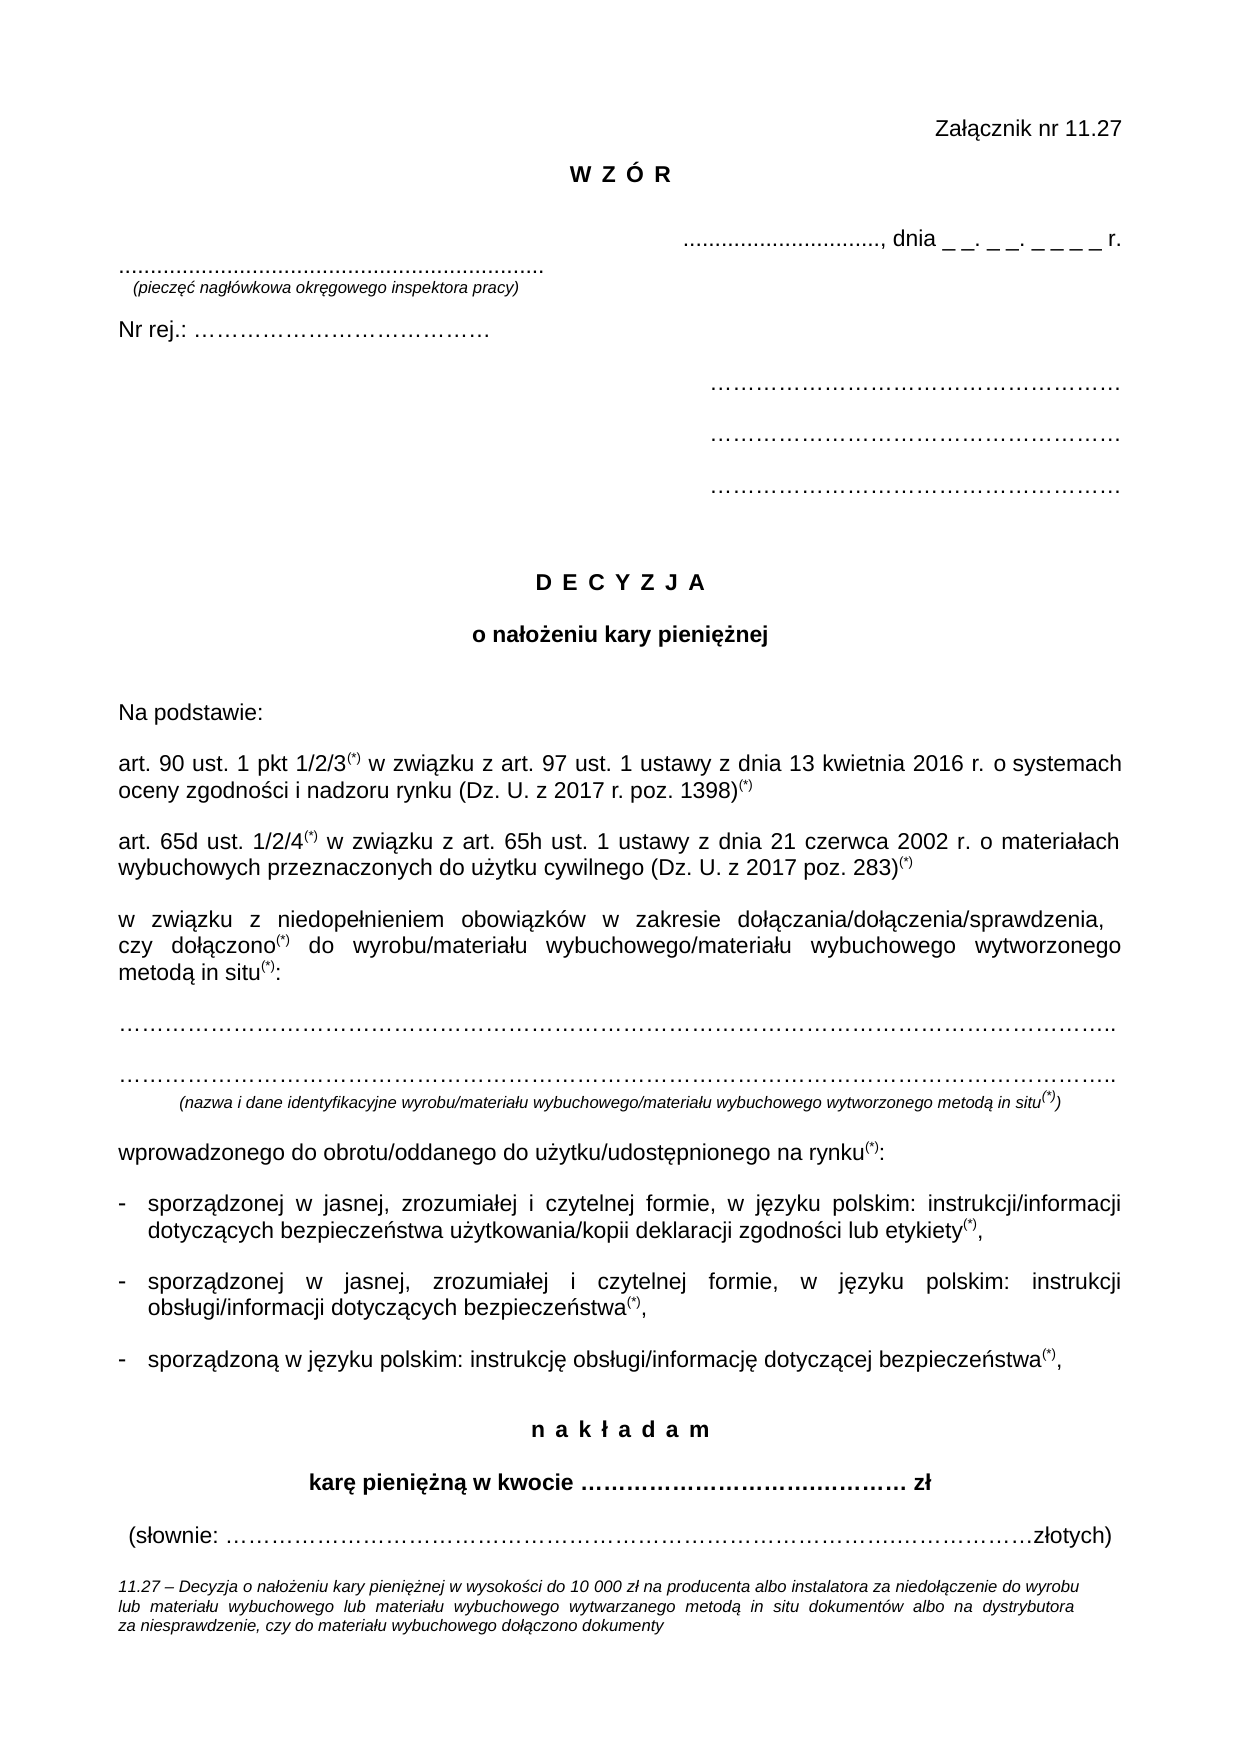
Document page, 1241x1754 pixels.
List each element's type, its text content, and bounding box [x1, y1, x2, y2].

text Załącznik nr 11.27 [118, 115, 1122, 141]
text DECYZJA [118, 568, 1122, 595]
text ………………………………………………………………………………………………………………….. [118, 1061, 1122, 1087]
text (pieczęć nagłówkowa okręgowego inspektora pracy) [118, 278, 1122, 297]
text ……………………………………………… [118, 420, 1122, 447]
text art. 90 ust. 1 pkt 1/2/3(*) w związku z art. 97 ust. 1 ustawy z dnia 13 kwietnia 2016 r. o systemach oceny zgodności i nadzoru rynku (Dz. U. z 2017 r. poz. 1398)(*) [118, 750, 1122, 803]
text (nazwa i dane identyfikacyjne wyrobu/materiału wybuchowego/materiału wybuchowego wytworzonego metodą in situ(*)) [118, 1087, 1122, 1114]
text ………………………………………………………………………………………………………………….. [118, 1010, 1122, 1036]
list sporządzonej w jasnej, zrozumiałej i czytelnej formie, w języku polskim: instrukcji/informacji dotyczących bezpieczeństwa użytkowania/kopii deklaracji zgodności lub etykiety(*), [118, 1190, 1122, 1243]
text WZÓR [118, 161, 1122, 187]
text ……………………………………………… [118, 472, 1122, 498]
text nakładam [118, 1416, 1122, 1442]
text Nr rej.: ………………………………… [118, 316, 1122, 343]
text o nałożeniu kary pieniężnej [118, 621, 1122, 648]
text Na podstawie: [118, 699, 1122, 725]
list sporządzonej w jasnej, zrozumiałej i czytelnej formie, w języku polskim: instrukcji obsługi/informacji dotyczących bezpieczeństwa(*), [118, 1268, 1122, 1321]
text (słownie: …………………………………………………………………………….………………złotych) [118, 1522, 1122, 1548]
text w związku z niedopełnieniem obowiązków w zakresie dołączania/dołączenia/sprawdzenia, czy dołączono(*) do wyrobu/materiału wybuchowego/materiału wybuchowego wytworzonego metodą in situ(*): [118, 906, 1122, 985]
text ..............................., dnia _ _. _ _. _ _ _ _ r. [118, 225, 1122, 252]
text wprowadzonego do obrotu/oddanego do użytku/udostępnionego na rynku(*): [118, 1139, 1122, 1165]
text art. 65d ust. 1/2/4(*) w związku z art. 65h ust. 1 ustawy z dnia 21 czerwca 2002 r. o materiałach wybuchowych przeznaczonych do użytku cywilnego (Dz. U. z 2017 poz. 283)(*) [118, 828, 1122, 881]
text karę pieniężną w kwocie ………………………….………… zł [118, 1469, 1122, 1495]
text ……………………………………………… [118, 369, 1122, 395]
text ................................................................... [118, 252, 1122, 278]
list sporządzoną w języku polskim: instrukcję obsługi/informację dotyczącej bezpieczeństwa(*), [118, 1346, 1122, 1372]
